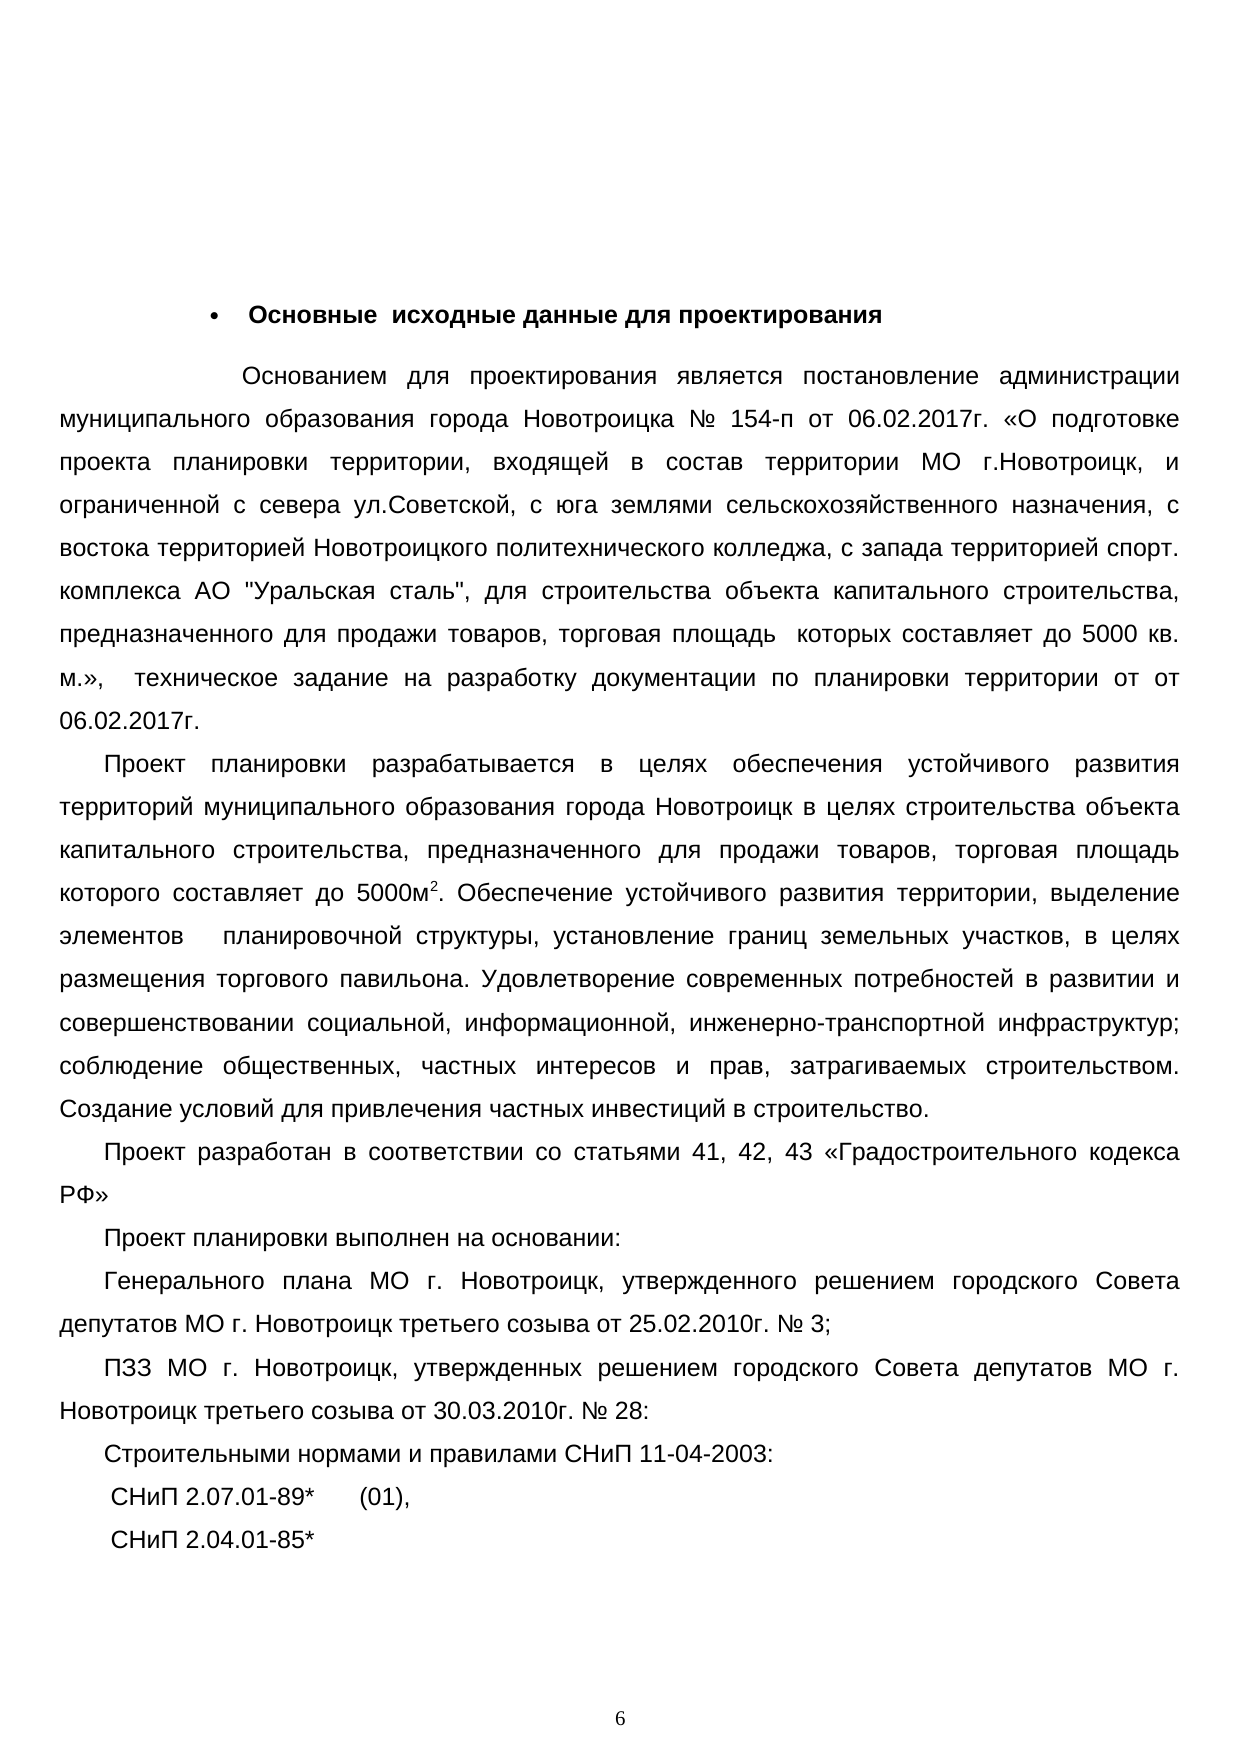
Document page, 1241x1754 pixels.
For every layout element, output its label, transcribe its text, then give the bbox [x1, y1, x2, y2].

text Генерального плана МО г. Новотроицк, утвержденного решением городского Совета депутатов МО г. Новотроицк третьего созыва от 25.02.2010г. № 3; [59, 1266, 1181, 1338]
text Строительными нормами и правилами СНиП 11-04-2003: [59, 1439, 1181, 1468]
text Проект планировки выполнен на основании: [59, 1223, 1181, 1252]
text Проект планировки разрабатывается в целях обеспечения устойчивого развития территорий муниципального образования города Новотроицк в целях строительства объекта капитального строительства, предназначенного для продажи товаров, торговая площадь которого составляет до 5000м2. Обеспечение устойчивого развития территории, выделение элементов планировочной структуры, установление границ земельных участков, в целях размещения торгового павильона. Удовлетворение современных потребностей в развитии и совершенствовании социальной, информационной, инженерно-транспортной инфраструктур; соблюдение общественных, частных интересов и прав, затрагиваемых строительством. Создание условий для привлечения частных инвестиций в строительство. [59, 749, 1181, 1123]
text Проект разработан в соответствии со статьями 41, 42, 43 «Градостроительного кодекса РФ» [59, 1137, 1181, 1209]
text ПЗЗ МО г. Новотроицк, утвержденных решением городского Совета депутатов МО г. Новотроицк третьего созыва от 30.03.2010г. № 28: [59, 1353, 1181, 1424]
text СНиП 2.07.01-89* (01), [59, 1482, 1181, 1511]
text Основанием для проектирования является постановление администрации муниципального образования города Новотроицка № 154-п от 06.02.2017г. «О подготовке проекта планировки территории, входящей в состав территории МО г.Новотроицк, и ограниченной с севера ул.Советской, с юга землями сельскохозяйственного назначения, с востока территорией Новотроицкого политехнического колледжа, с запада территорией спорт. комплекса АО "Уральская сталь", для строительства объекта капитального строительства, предназначенного для продажи товаров, торговая площадь которых составляет до 5000 кв. м.», техническое задание на разработку документации по планировки территории от от 06.02.2017г. [59, 361, 1181, 734]
list Основные исходные данные для проектирования [211, 300, 1176, 328]
text СНиП 2.04.01-85* [59, 1525, 1181, 1554]
